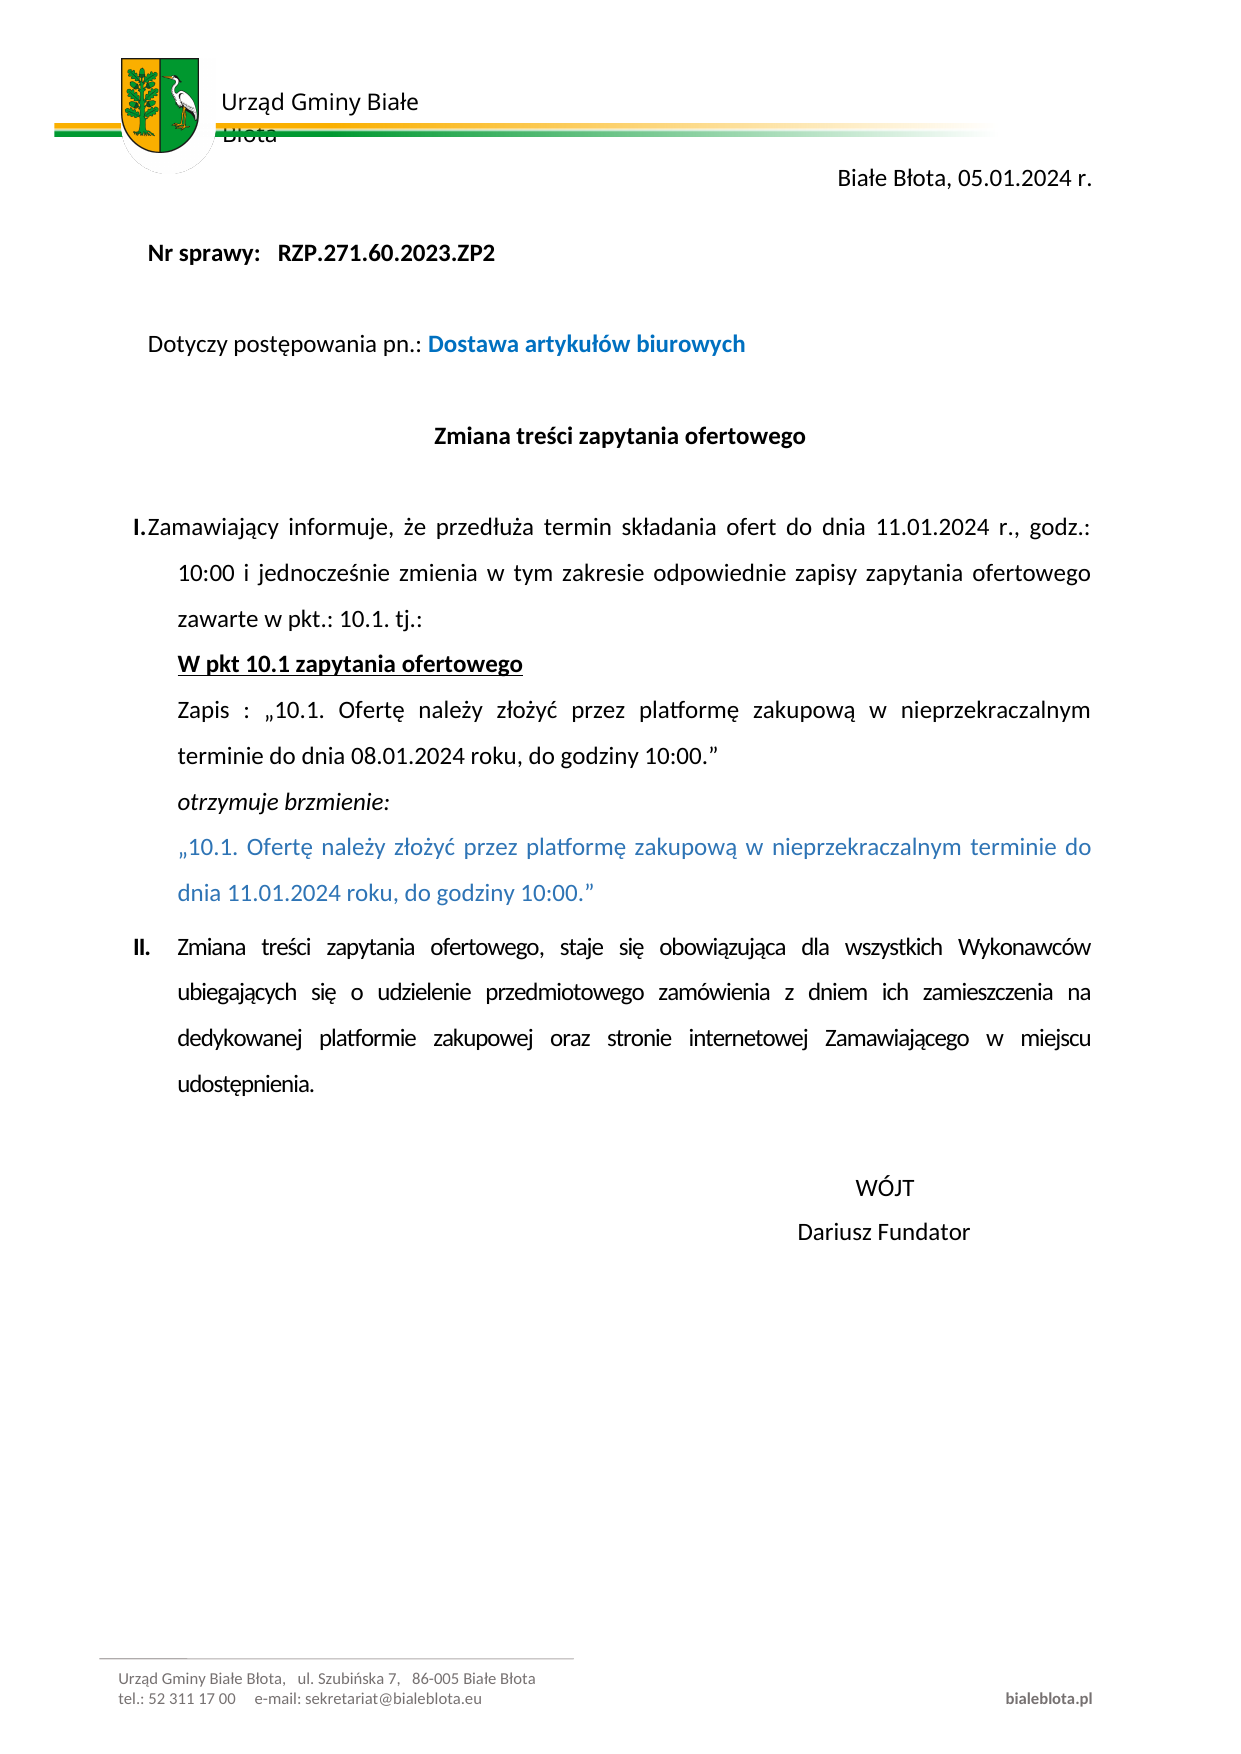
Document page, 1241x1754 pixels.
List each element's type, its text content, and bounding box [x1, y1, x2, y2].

text Białe Błota, 05.01.2024 r. [148, 162, 1093, 193]
list W pkt 10.1 zapytania ofertowego [177, 649, 1093, 679]
text Dariusz Fundator [148, 1216, 1093, 1247]
text WÓJT [148, 1172, 1093, 1202]
text Zmiana treści zapytania ofertowego [148, 420, 1093, 451]
list Zapis : „10.1. Ofertę należy złożyć przez platformę zakupową w nieprzekraczalnym terminie do dnia 08.01.2024 roku, do godziny 10:00.” [177, 694, 1093, 771]
list otrzymuje brzmienie: [177, 786, 1093, 816]
list „10.1. Ofertę należy złożyć przez platformę zakupową w nieprzekraczalnym terminie do dnia 11.01.2024 roku, do godziny 10:00.” [177, 832, 1093, 908]
text Nr sprawy: RZP.271.60.2023.ZP2 [148, 237, 1093, 268]
picture [54, 58, 199, 153]
list Zamawiający informuje, że przedłuża termin składania ofert do dnia 11.01.2024 r., godz.: 10:00 i jednocześnie zmienia w tym zakresie odpowiednie zapisy zapytania ofertowego zawarte w pkt.: 10.1. tj.: [133, 511, 1093, 633]
text Dotyczy postępowania pn.: Dostawa artykułów biurowych [148, 328, 1093, 359]
list Zmiana treści zapytania ofertowego, staje się obowiązująca dla wszystkich Wykonawców ubiegających się o udzielenie przedmiotowego zamówienia z dniem ich zamieszczenia na dedykowanej platformie zakupowej oraz stronie internetowej Zamawiającego w miejscu udostępnienia. [133, 931, 1093, 1098]
picture [216, 123, 1000, 137]
